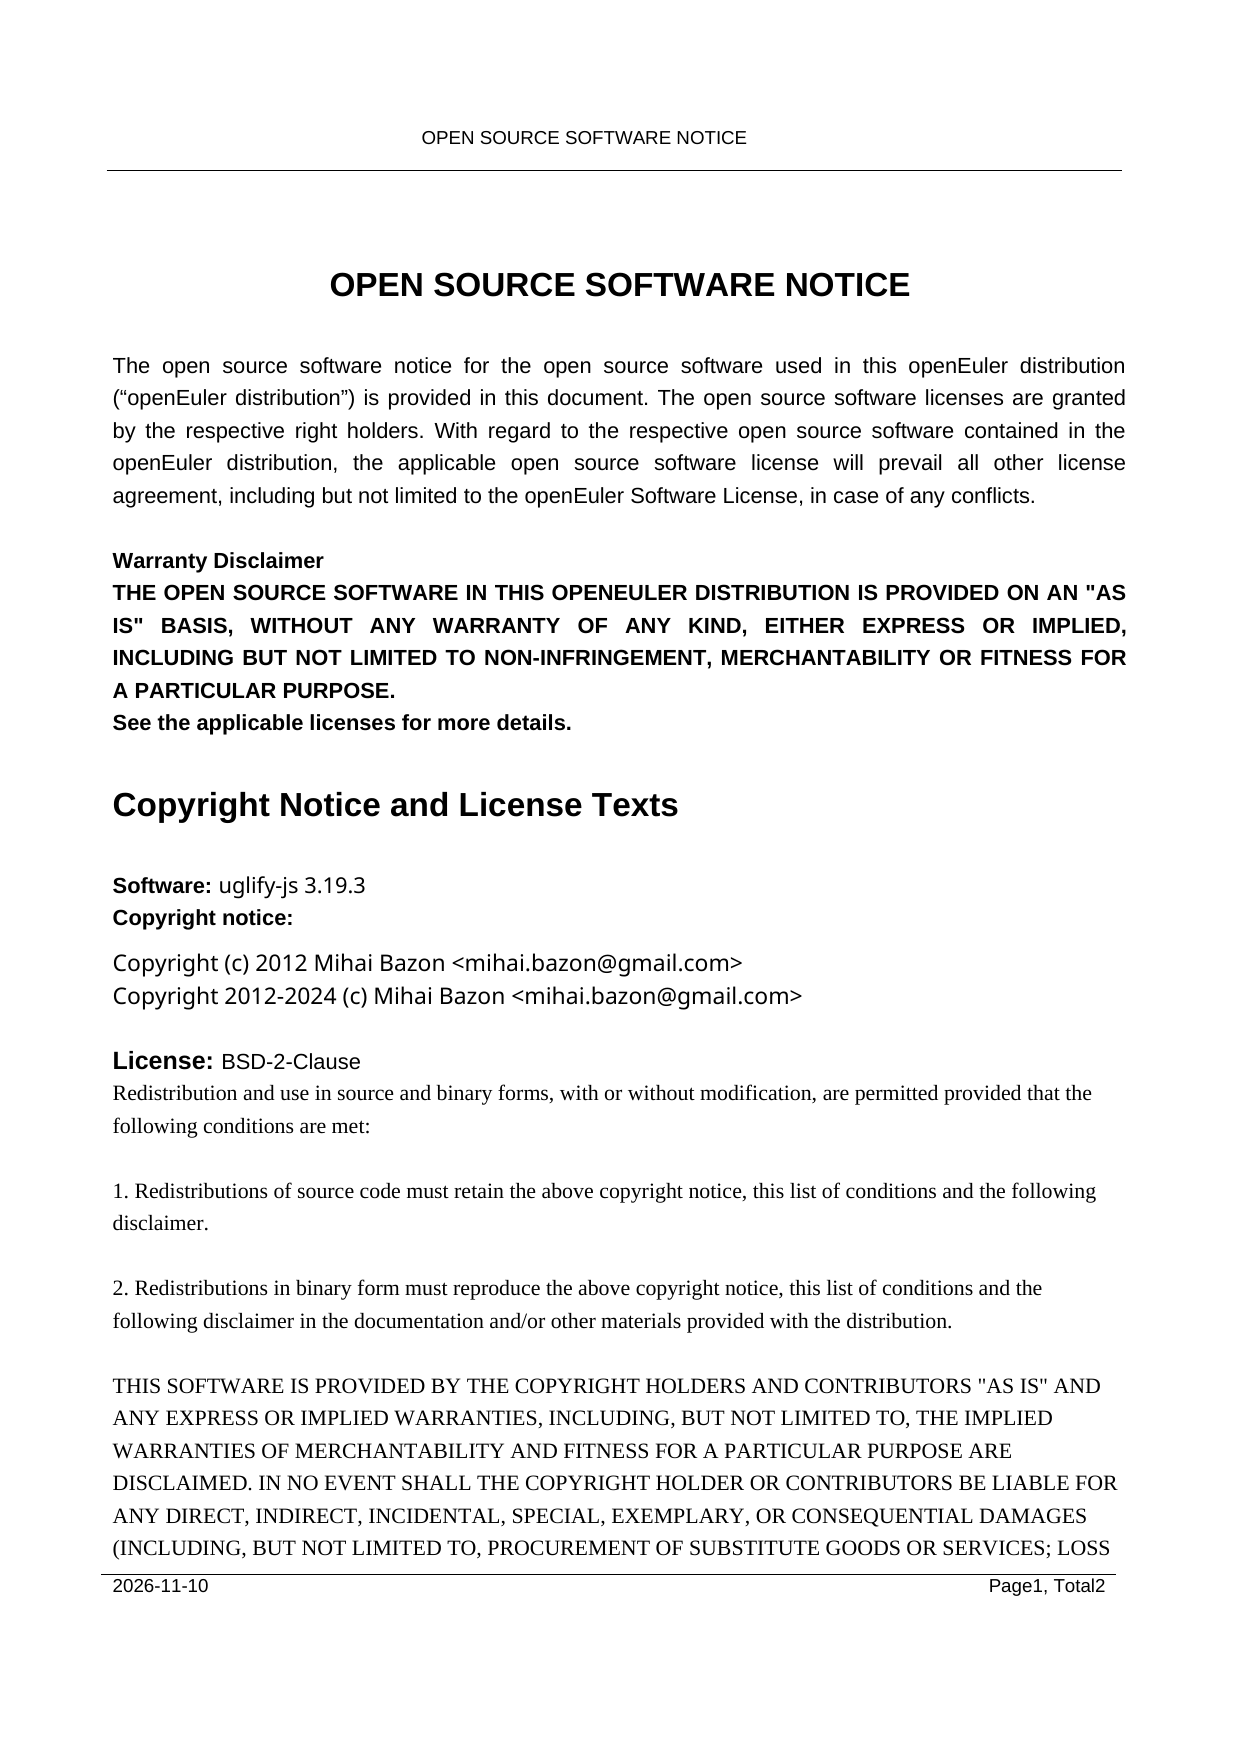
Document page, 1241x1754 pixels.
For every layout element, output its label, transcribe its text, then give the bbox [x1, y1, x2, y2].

text Warranty Disclaimer [112, 544, 1128, 576]
text THE OPEN SOURCE SOFTWARE IN THIS OPENEULER DISTRIBUTION IS PROVIDED ON AN "AS IS" BASIS, WITHOUT ANY WARRANTY OF ANY KIND, EITHER EXPRESS OR IMPLIED, INCLUDING BUT NOT LIMITED TO NON-INFRINGEMENT, MERCHANTABILITY OR FITNESS FOR A PARTICULAR PURPOSE. See the applicable licenses for more details. [112, 576, 1128, 739]
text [112, 1077, 1128, 1564]
text Copyright (c) 2012 Mihai Bazon <mihai.bazon@gmail.com> Copyright 2012-2024 (c) Mihai Bazon <mihai.bazon@gmail.com> [112, 947, 1128, 1044]
text Copyright notice: [112, 901, 1128, 934]
text Copyright Notice and License Texts [112, 771, 1128, 836]
text OPEN SOURCE SOFTWARE NOTICE [112, 251, 1128, 316]
title Software: uglify-js 3.19.3 [112, 869, 1128, 901]
text The open source software notice for the open source software used in this openEuler distribution (“openEuler distribution”) is provided in this document. The open source software licenses are granted by the respective right holders. With regard to the respective open source software contained in the openEuler distribution, the applicable open source software license will prevail all other license agreement, including but not limited to the openEuler Software License, in case of any conflicts. [112, 349, 1128, 511]
text License: BSD-2-Clause [112, 1044, 1128, 1077]
